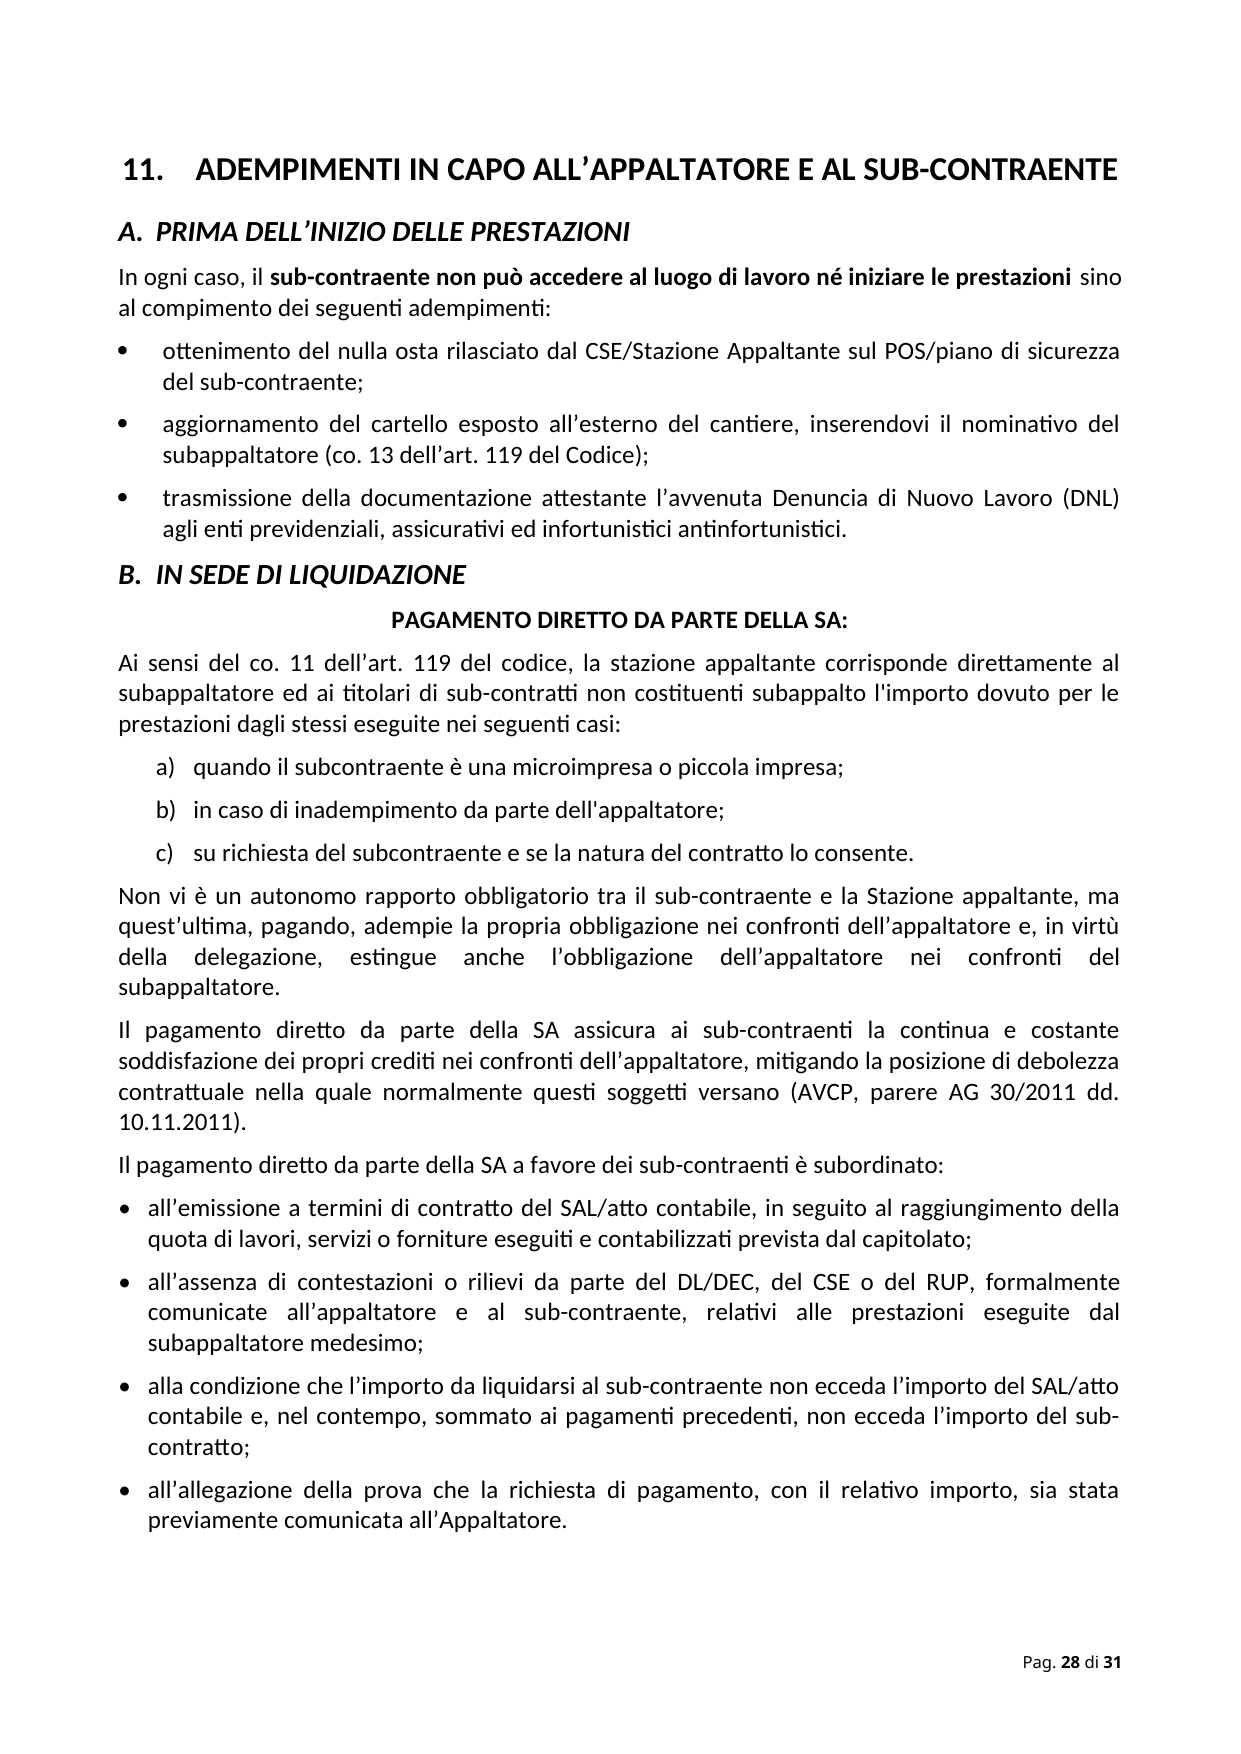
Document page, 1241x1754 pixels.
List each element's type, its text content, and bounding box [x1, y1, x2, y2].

subtitle ADEMPIMENTI IN CAPO ALL’APPALTATORE E AL SUB-CONTRAENTE [118, 148, 1122, 188]
list in caso di inadempimento da parte dell'appaltatore; [156, 794, 1122, 824]
list ottenimento del nulla osta rilasciato dal CSE/Stazione Appaltante sul POS/piano di sicurezza del sub-contraente; [118, 335, 1122, 396]
text Il pagamento diretto da parte della SA a favore dei sub-contraenti è subordinato: [118, 1149, 1122, 1180]
text Il pagamento diretto da parte della SA assicura ai sub-contraenti la continua e costante soddisfazione dei propri crediti nei confronti dell’appaltatore, mitigando la posizione di debolezza contrattuale nella quale normalmente questi soggetti versano (AVCP, parere AG 30/2011 dd. 10.11.2011). [118, 1014, 1122, 1137]
subtitle IN SEDE DI LIQUIDAZIONE [118, 556, 1122, 591]
list all’assenza di contestazioni o rilievi da parte del DL/DEC, del CSE o del RUP, formalmente comunicate all’appaltatore e al sub-contraente, relativi alle prestazioni eseguite dal subappaltatore medesimo; [118, 1266, 1122, 1357]
text Non vi è un autonomo rapporto obbligatorio tra il sub-contraente e la Stazione appaltante, ma quest’ultima, pagando, adempie la propria obbligazione nei confronti dell’appaltatore e, in virtù della delegazione, estingue anche l’obbligazione dell’appaltatore nei confronti del subappaltatore. [118, 880, 1122, 1002]
list alla condizione che l’importo da liquidarsi al sub-contraente non ecceda l’importo del SAL/atto contabile e, nel contempo, sommato ai pagamenti precedenti, non ecceda l’importo del sub-contratto; [118, 1370, 1122, 1461]
subtitle PRIMA DELL’INIZIO DELLE PRESTAZIONI [118, 213, 1122, 249]
list aggiornamento del cartello esposto all’esterno del cantiere, inserendovi il nominativo del subappaltatore (co. 13 dell’art. 119 del Codice); [118, 409, 1122, 470]
text PAGAMENTO DIRETTO DA PARTE DELLA SA: [118, 604, 1122, 634]
list trasmissione della documentazione attestante l’avvenuta Denuncia di Nuovo Lavoro (DNL) agli enti previdenziali, assicurativi ed infortunistici antinfortunistici. [118, 482, 1122, 543]
text Ai sensi del co. 11 dell’art. 119 del codice, la stazione appaltante corrisponde direttamente al subappaltatore ed ai titolari di sub-contratti non costituenti subappalto l'importo dovuto per le prestazioni dagli stessi eseguite nei seguenti casi: [118, 647, 1122, 738]
list all’allegazione della prova che la richiesta di pagamento, con il relativo importo, sia stata previamente comunicata all’Appaltatore. [118, 1474, 1122, 1535]
text In ogni caso, il sub-contraente non può accedere al luogo di lavoro né iniziare le prestazioni sino al compimento dei seguenti adempimenti: [118, 262, 1122, 323]
list su richiesta del subcontraente e se la natura del contratto lo consente. [156, 837, 1122, 867]
list quando il subcontraente è una microimpresa o piccola impresa; [156, 751, 1122, 781]
list all’emissione a termini di contratto del SAL/atto contabile, in seguito al raggiungimento della quota di lavori, servizi o forniture eseguiti e contabilizzati prevista dal capitolato; [118, 1192, 1122, 1253]
